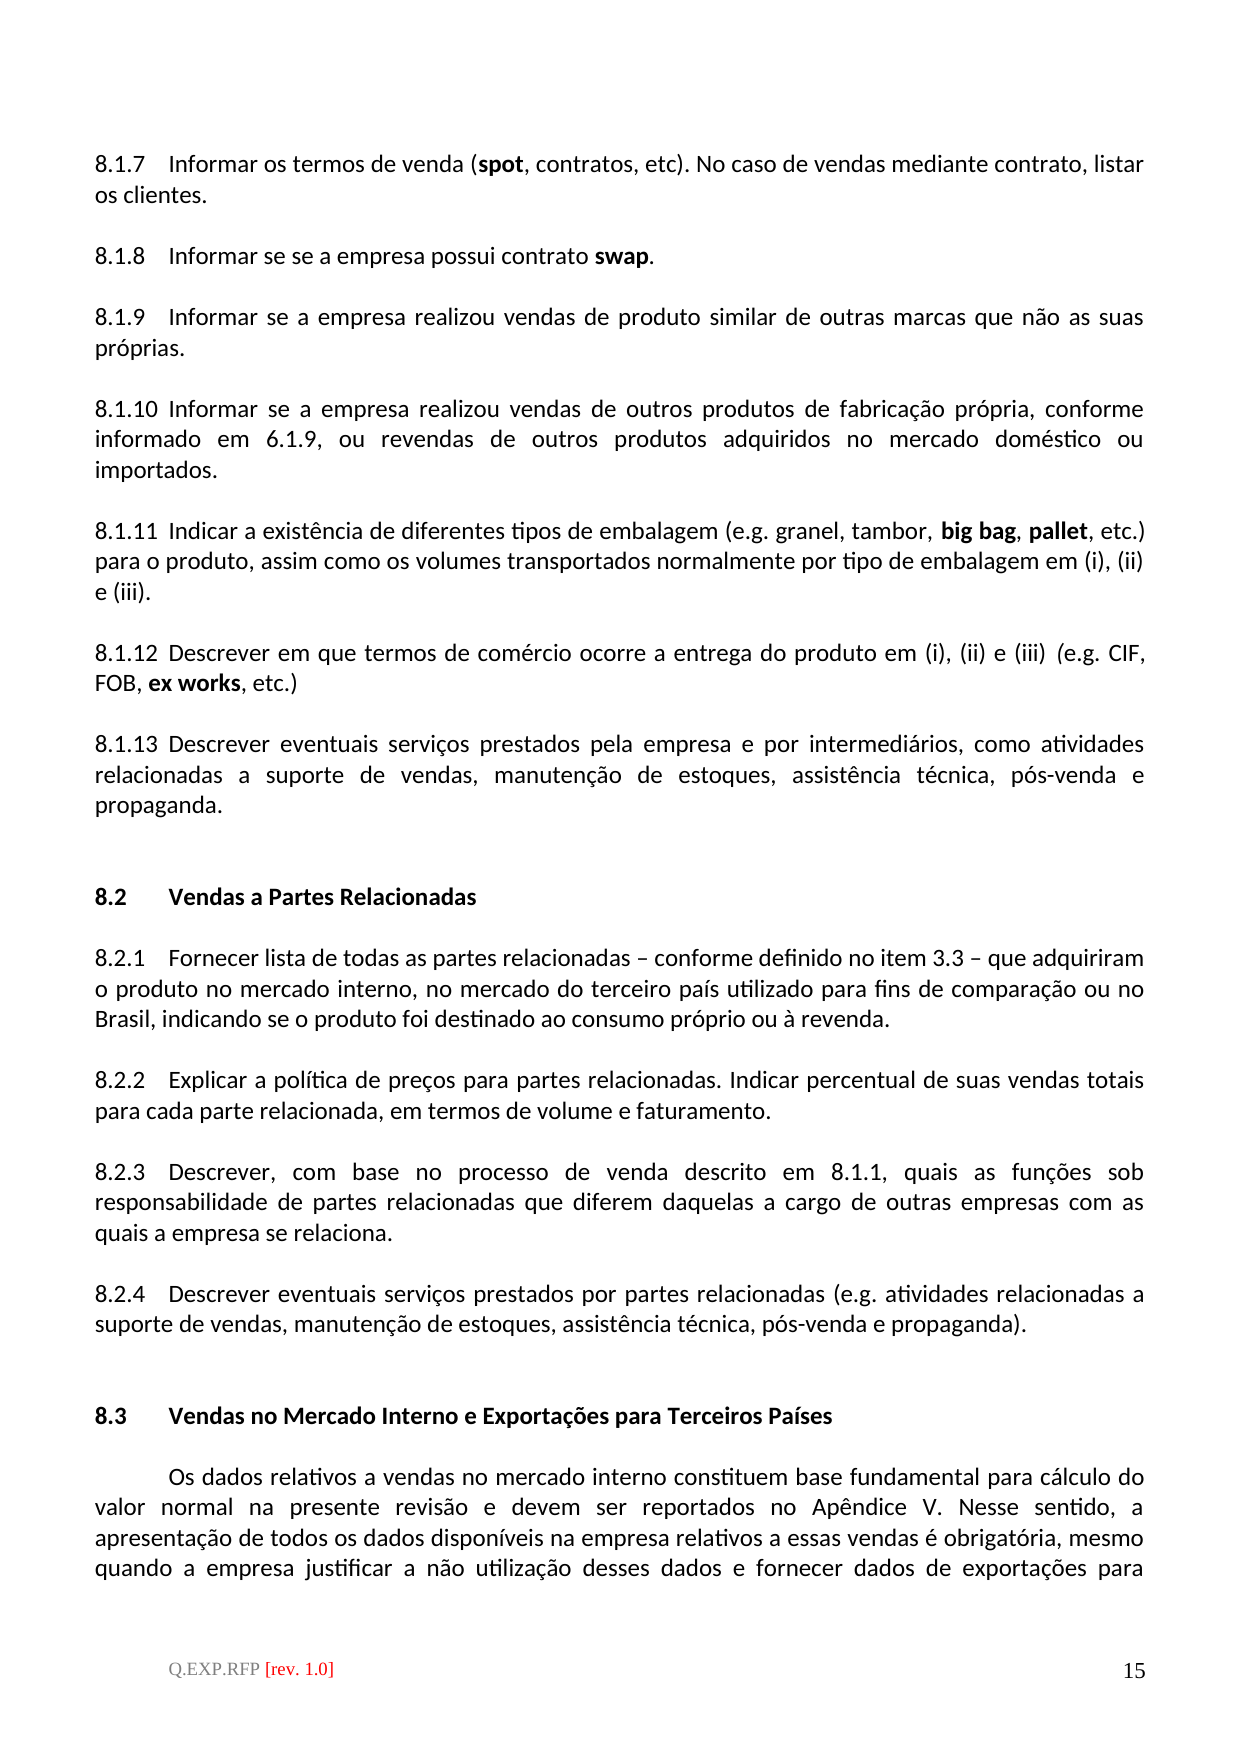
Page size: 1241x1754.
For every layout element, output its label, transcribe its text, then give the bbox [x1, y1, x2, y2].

text 8.1.9 Informar se a empresa realizou vendas de produto similar de outras marcas que não as suas próprias. [94, 301, 1146, 362]
text 8.1.8 Informar se se a empresa possui contrato swap. [94, 240, 1146, 271]
text 8.2.4 Descrever eventuais serviços prestados por partes relacionadas (e.g. atividades relacionadas a suporte de vendas, manutenção de estoques, assistência técnica, pós-venda e propaganda). [94, 1278, 1146, 1339]
text 8.1.11 Indicar a existência de diferentes tipos de embalagem (e.g. granel, tambor, big bag, pallet, etc.) para o produto, assim como os volumes transportados normalmente por tipo de embalagem em (i), (ii) e (iii). [94, 515, 1146, 606]
text 8.2 Vendas a Partes Relacionadas [94, 881, 1146, 912]
text 8.3 Vendas no Mercado Interno e Exportações para Terceiros Países [94, 1400, 1146, 1431]
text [94, 1461, 1146, 1583]
text 8.1.12 Descrever em que termos de comércio ocorre a entrega do produto em (i), (ii) e (iii) (e.g. CIF, FOB, ex works, etc.) [94, 637, 1146, 698]
text 8.1.7 Informar os termos de venda (spot, contratos, etc). No caso de vendas mediante contrato, listar os clientes. [94, 149, 1146, 210]
text 8.2.1 Fornecer lista de todas as partes relacionadas – conforme definido no item 3.3 – que adquiriram o produto no mercado interno, no mercado do terceiro país utilizado para fins de comparação ou no Brasil, indicando se o produto foi destinado ao consumo próprio ou à revenda. [94, 942, 1146, 1034]
text 8.1.10 Informar se a empresa realizou vendas de outros produtos de fabricação própria, conforme informado em 6.1.9, ou revendas de outros produtos adquiridos no mercado doméstico ou importados. [94, 393, 1146, 484]
text 8.1.13 Descrever eventuais serviços prestados pela empresa e por intermediários, como atividades relacionadas a suporte de vendas, manutenção de estoques, assistência técnica, pós-venda e propaganda. [94, 728, 1146, 820]
text 8.2.3 Descrever, com base no processo de venda descrito em 8.1.1, quais as funções sob responsabilidade de partes relacionadas que diferem daquelas a cargo de outras empresas com as quais a empresa se relaciona. [94, 1156, 1146, 1247]
text 8.2.2 Explicar a política de preços para partes relacionadas. Indicar percentual de suas vendas totais para cada parte relacionada, em termos de volume e faturamento. [94, 1064, 1146, 1125]
